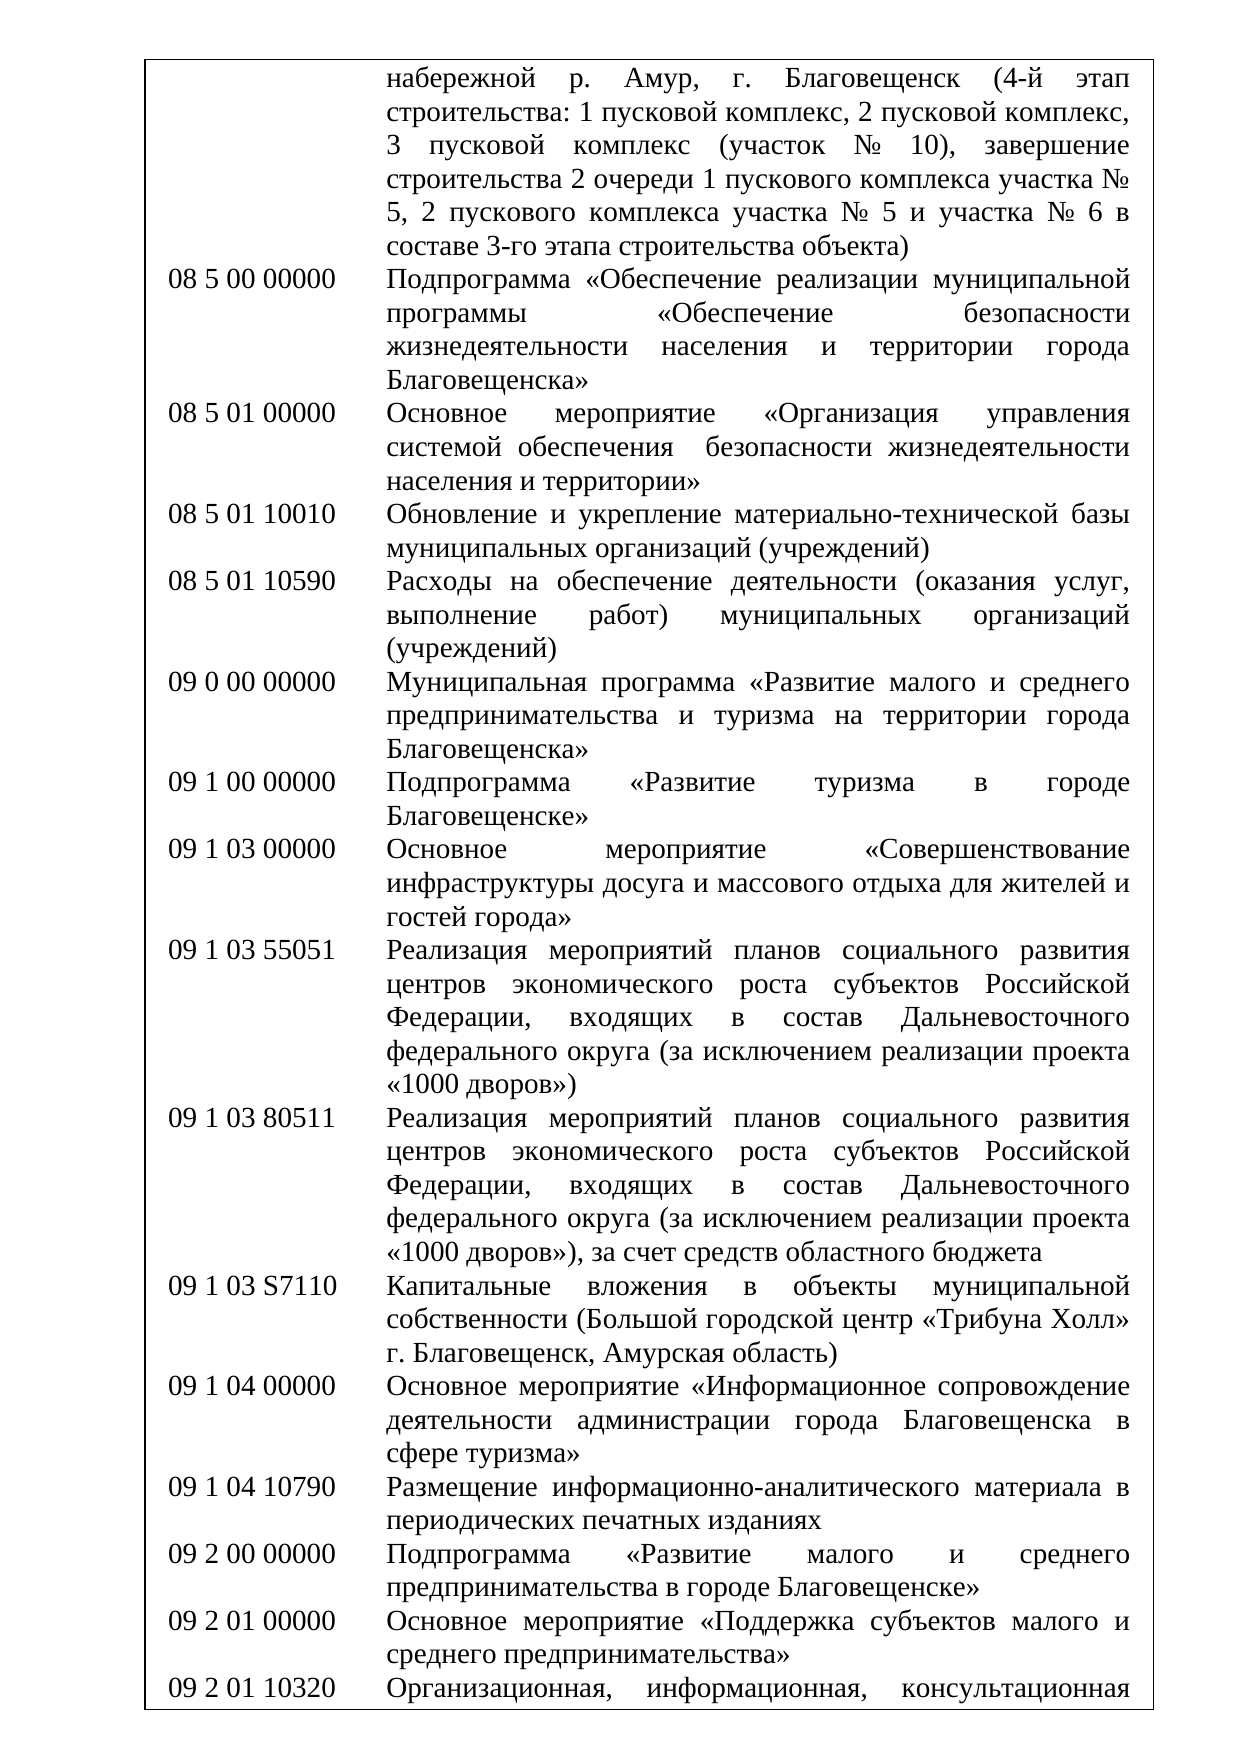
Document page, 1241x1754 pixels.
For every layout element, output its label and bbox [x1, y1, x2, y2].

table_cell [146, 60, 1153, 1708]
